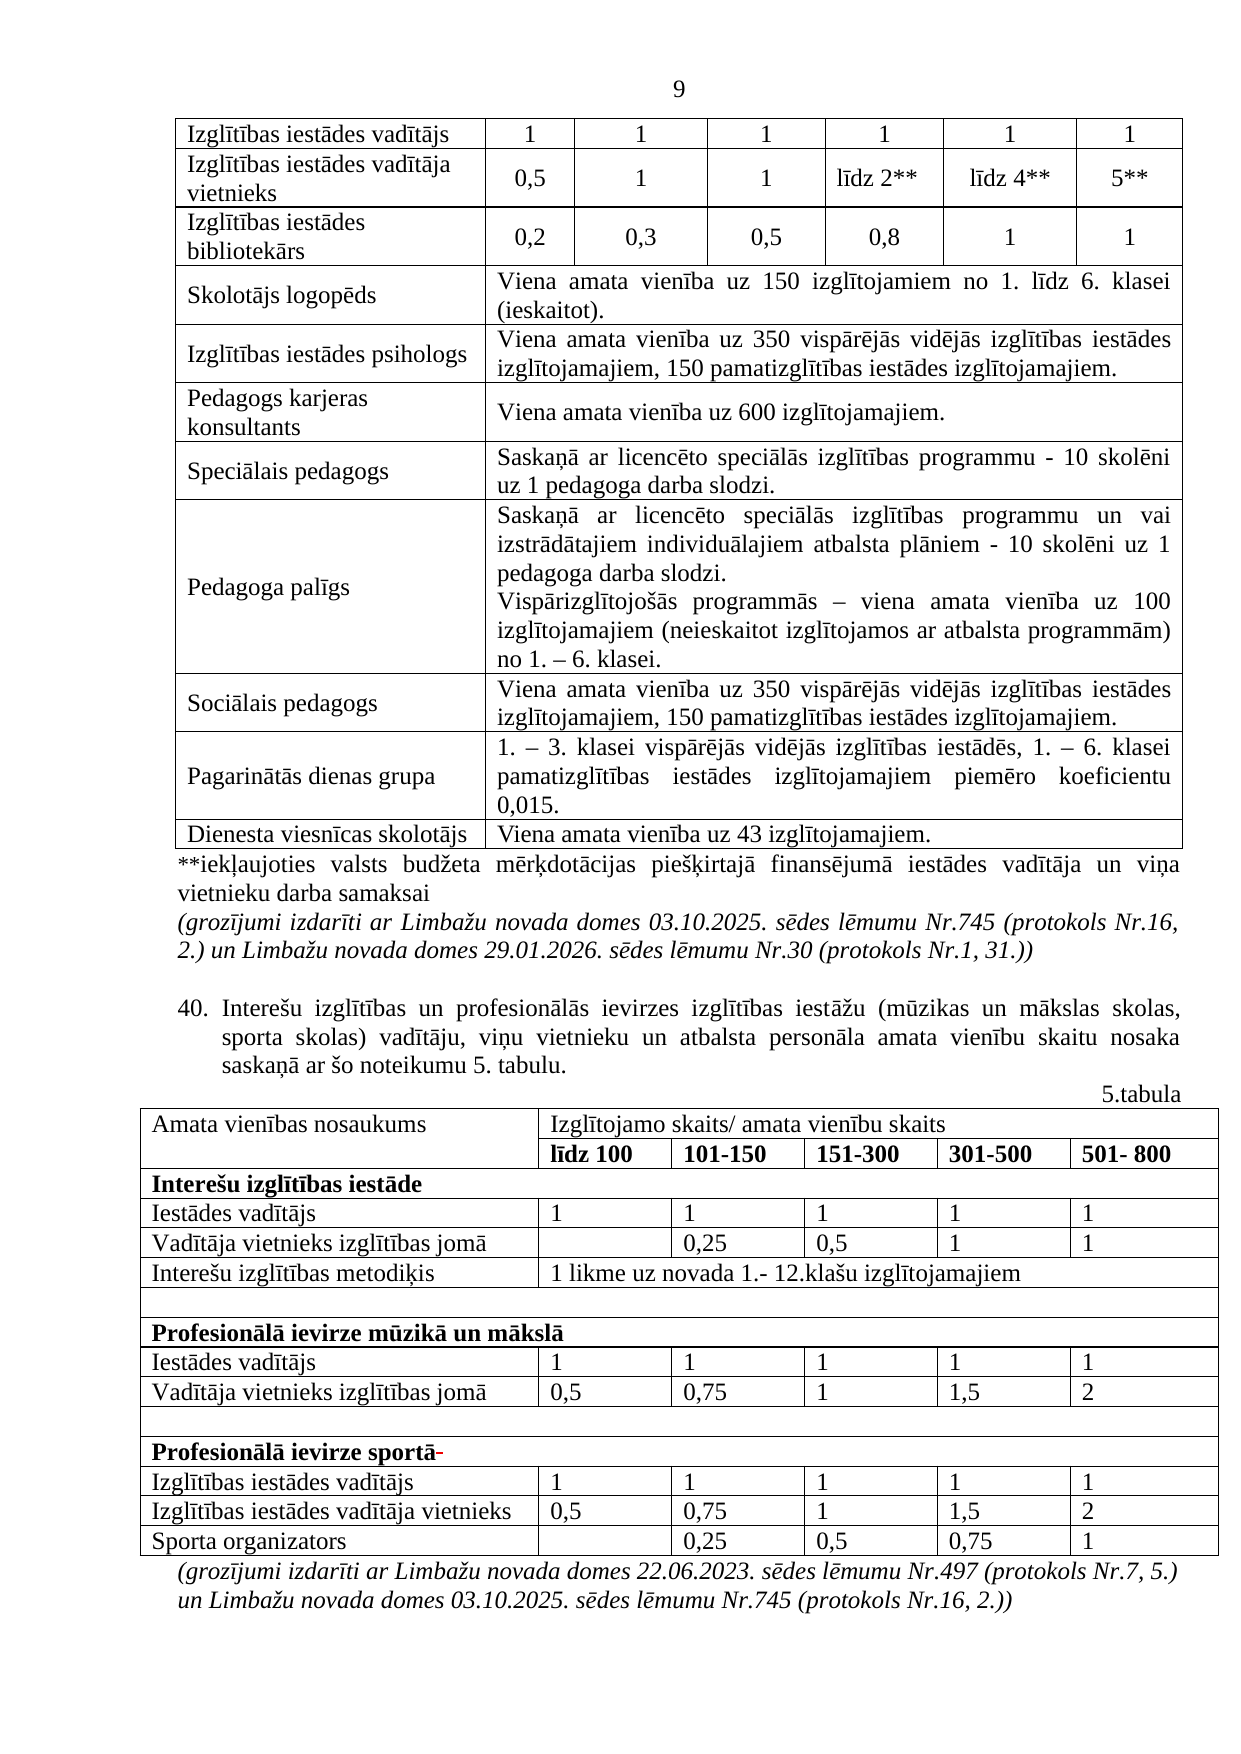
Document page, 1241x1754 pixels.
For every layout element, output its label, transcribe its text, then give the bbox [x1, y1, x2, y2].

table_cell 1 [672, 1467, 804, 1495]
table_cell Interešu izglītības metodiķis [141, 1258, 538, 1287]
table_cell 1 [1071, 1199, 1218, 1227]
table_cell Izglītības iestādes vadītāja vietnieks [176, 149, 485, 206]
table_cell [141, 1288, 1218, 1317]
table_cell Izglītības iestādes vadītājs [141, 1467, 538, 1495]
table_cell Viena amata vienība uz 43 izglītojamajiem. [486, 820, 1182, 848]
table_cell 1 [486, 119, 574, 148]
table_cell Pedagoga palīgs [176, 500, 485, 673]
table_cell 1 [672, 1348, 804, 1376]
table_cell 0,2 [486, 208, 574, 265]
table_cell 0,5 [805, 1228, 937, 1257]
table_cell 5** [1077, 149, 1182, 206]
table_cell 0,5 [708, 208, 825, 265]
table_cell Saskaņā ar licencēto speciālās izglītības programmu - 10 skolēni uz 1 pedagoga darba slodzi. [486, 442, 1182, 499]
text **iekļaujoties valsts budžeta mērķdotācijas piešķirtajā finansējumā iestādes vadītāja un viņa vietnieku darba samaksai [177, 849, 1181, 907]
table_cell 1 [1071, 1467, 1218, 1495]
table_cell līdz 4** [944, 149, 1076, 206]
table_cell 1 [805, 1348, 937, 1376]
table_cell 1 [805, 1199, 937, 1227]
table_cell Izglītības iestādes vadītājs [176, 119, 485, 148]
table_cell 0,75 [938, 1526, 1070, 1555]
table_cell Vadītāja vietnieks izglītības jomā [141, 1228, 538, 1257]
table_cell 1 [805, 1467, 937, 1495]
table_cell Viena amata vienība uz 350 vispārējās vidējās izglītības iestādes izglītojamajiem, 150 pamatizglītības iestādes izglītojamajiem. [486, 325, 1182, 382]
table_cell 101-150 [672, 1139, 804, 1168]
table_cell 151-300 [805, 1139, 937, 1168]
table_cell 1 [805, 1496, 937, 1525]
table_cell Speciālais pedagogs [176, 442, 485, 499]
table_cell 1 [708, 119, 825, 148]
table_cell 1 [826, 119, 943, 148]
table_header Amata vienības nosaukums [141, 1109, 538, 1168]
table_cell 1 [539, 1199, 671, 1227]
table_cell 2 [1071, 1496, 1218, 1525]
table_cell Profesionālā ievirze mūzikā un mākslā [141, 1318, 1218, 1346]
table_cell 1 [539, 1348, 671, 1376]
table_cell 1 [575, 119, 707, 148]
table_cell 301-500 [938, 1139, 1070, 1168]
table_cell Vadītāja vietnieks izglītības jomā [141, 1377, 538, 1406]
table_cell Sociālais pedagogs [176, 674, 485, 731]
table_cell 2 [1071, 1377, 1218, 1406]
table_cell [141, 1407, 1218, 1436]
table_cell 1 [944, 119, 1076, 148]
table_cell 1 [805, 1377, 937, 1406]
text 5.tabula [252, 1079, 1181, 1108]
table_cell 1 [1071, 1526, 1218, 1555]
table_cell Izglītības iestādes vadītāja vietnieks [141, 1496, 538, 1525]
table_cell 1 [1077, 119, 1182, 148]
table_cell Interešu izglītības iestāde [141, 1169, 1218, 1197]
table_cell 1 [938, 1467, 1070, 1495]
list Interešu izglītības un profesionālās ievirzes izglītības iestāžu (mūzikas un mākslas skolas, sporta skolas) vadītāju, viņu vietnieku un atbalsta personāla amata vienību skaitu nosaka saskaņā ar šo noteikumu 5. tabulu. [177, 993, 1181, 1079]
table_cell 0,5 [539, 1496, 671, 1525]
table_cell 0,5 [486, 149, 574, 206]
text (grozījumi izdarīti ar Limbažu novada domes 22.06.2023. sēdes lēmumu Nr.497 (protokols Nr.7, 5.) un Limbažu novada domes 03.10.2025. sēdes lēmumu Nr.745 (protokols Nr.16, 2.)) [177, 1556, 1181, 1613]
table_header Izglītojamo skaits/ amata vienību skaits [539, 1109, 1218, 1138]
table_cell Izglītības iestādes psihologs [176, 325, 485, 382]
table_cell Pagarinātās dienas grupa [176, 732, 485, 818]
table_cell 0,5 [539, 1377, 671, 1406]
table_cell Iestādes vadītājs [141, 1348, 538, 1376]
table_cell 1,5 [938, 1496, 1070, 1525]
table_cell 1 [1071, 1228, 1218, 1257]
table_cell 1 [708, 149, 825, 206]
table_cell 1 [1071, 1348, 1218, 1376]
table_cell Saskaņā ar licencēto speciālās izglītības programmu un vai izstrādātajiem individuālajiem atbalsta plāniem - 10 skolēni uz 1 pedagoga darba slodzi. Vispārizglītojošās programmās – viena amata vienība uz 100 izglītojamajiem (neieskaitot izglītojamos ar atbalsta programmām) no 1. – 6. klasei. [486, 500, 1182, 673]
table_cell Skolotājs logopēds [176, 266, 485, 323]
table_cell 0,75 [672, 1496, 804, 1525]
table_cell 1 [944, 208, 1076, 265]
table_cell [539, 1526, 671, 1555]
table_cell Sporta organizators [141, 1526, 538, 1555]
table_cell 1 [938, 1348, 1070, 1376]
table_cell 0,25 [672, 1526, 804, 1555]
table_cell 1 [938, 1228, 1070, 1257]
table_cell 1 [938, 1199, 1070, 1227]
table_cell Pedagogs karjeras konsultants [176, 383, 485, 441]
table_cell 0,8 [826, 208, 943, 265]
table_cell Iestādes vadītājs [141, 1199, 538, 1227]
table_cell 0,75 [672, 1377, 804, 1406]
table_cell 0,25 [672, 1228, 804, 1257]
table_cell Dienesta viesnīcas skolotājs [176, 820, 485, 848]
table_cell 1 [672, 1199, 804, 1227]
table_cell līdz 100 [539, 1139, 671, 1168]
table_cell Profesionālā ievirze sportā [141, 1437, 1218, 1466]
table_cell 1. – 3. klasei vispārējās vidējās izglītības iestādēs, 1. – 6. klasei pamatizglītības iestādes izglītojamajiem piemēro koeficientu 0,015. [486, 732, 1182, 818]
table_cell līdz 2** [826, 149, 943, 206]
table_cell Viena amata vienība uz 350 vispārējās vidējās izglītības iestādes izglītojamajiem, 150 pamatizglītības iestādes izglītojamajiem. [486, 674, 1182, 731]
table_cell 1 [575, 149, 707, 206]
table_cell 1 likme uz novada 1.- 12.klašu izglītojamajiem [539, 1258, 1218, 1287]
text (grozījumi izdarīti ar Limbažu novada domes 03.10.2025. sēdes lēmumu Nr.745 (protokols Nr.16, 2.) un Limbažu novada domes 29.01.2026. sēdes lēmumu Nr.30 (protokols Nr.1, 31.)) [177, 907, 1181, 964]
table_cell Izglītības iestādes bibliotekārs [176, 208, 485, 265]
table_cell 0,3 [575, 208, 707, 265]
table_cell 501- 800 [1071, 1139, 1218, 1168]
table_cell [539, 1228, 671, 1257]
table_cell 1 [539, 1467, 671, 1495]
table_cell Viena amata vienība uz 150 izglītojamiem no 1. līdz 6. klasei (ieskaitot). [486, 266, 1182, 323]
table_cell 1 [1077, 208, 1182, 265]
table_cell 1,5 [938, 1377, 1070, 1406]
table_cell 0,5 [805, 1526, 937, 1555]
table_cell Viena amata vienība uz 600 izglītojamajiem. [486, 383, 1182, 441]
